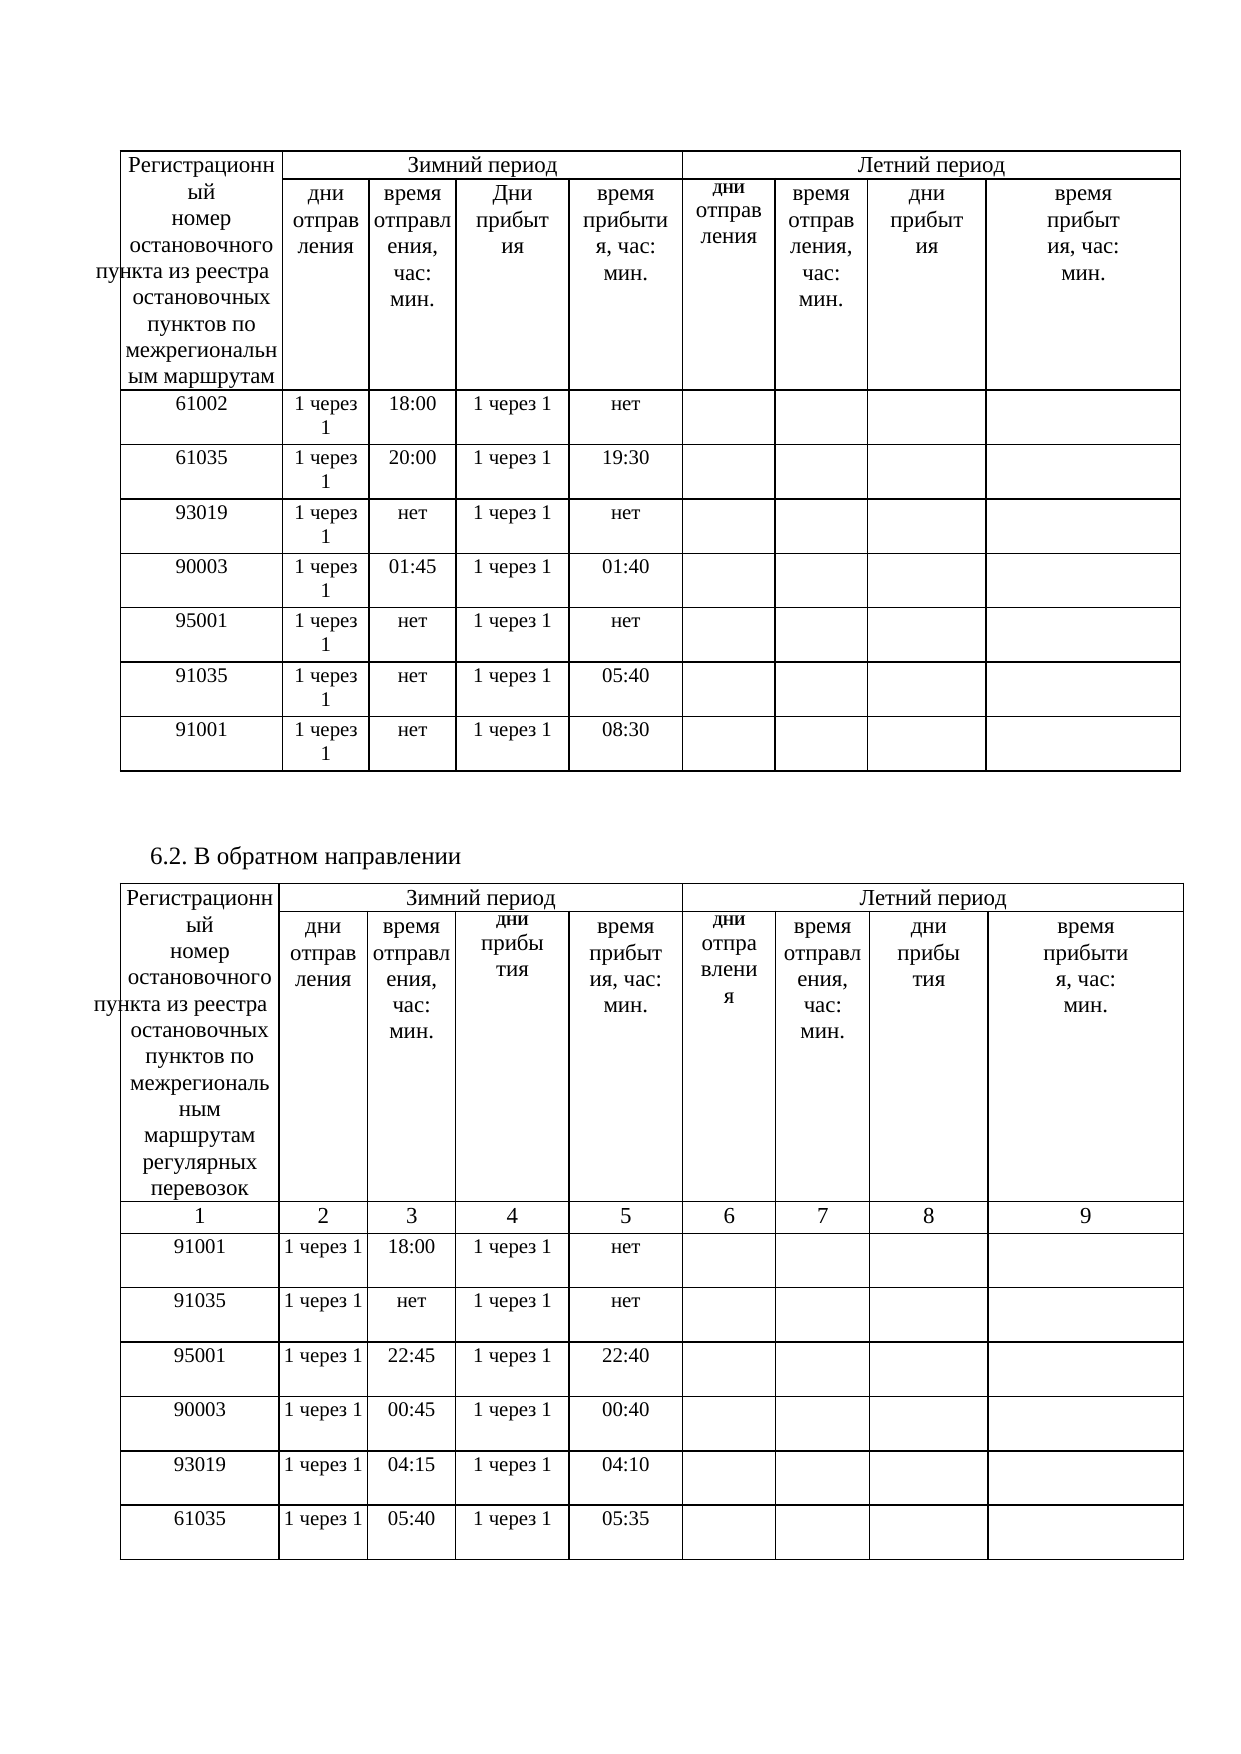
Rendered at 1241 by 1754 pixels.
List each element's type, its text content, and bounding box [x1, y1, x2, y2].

table_cell 2 [280, 1202, 367, 1232]
table_cell 08:30 [570, 717, 682, 770]
table_cell 1 через 1 [283, 663, 368, 716]
table_cell [683, 1288, 775, 1341]
table_cell время отправ ления, час: мин. [776, 180, 867, 389]
table_cell время прибыти я, час: мин. [989, 912, 1183, 1201]
table_cell [989, 1397, 1183, 1450]
table_cell 95001 [121, 608, 282, 661]
table_cell [683, 1397, 775, 1450]
table_cell [683, 445, 774, 498]
table_header Регистрационный номер остановочного пункта из реестра остановочных пунктов по межрегиональным маршрутам регулярных перевозок [121, 884, 278, 1201]
table_cell 1 через 1 [283, 391, 368, 444]
table_cell [987, 608, 1180, 661]
table_cell [776, 1397, 869, 1450]
table_cell [776, 608, 867, 661]
table_cell [776, 445, 867, 498]
table_cell [776, 1452, 869, 1504]
table_cell 00:45 [368, 1397, 455, 1450]
table_cell [870, 1234, 987, 1287]
table_cell [776, 1343, 869, 1396]
table_cell [776, 1288, 869, 1341]
table_cell Дни прибыт ия [457, 180, 568, 389]
table_cell нет [370, 500, 455, 552]
table_cell [683, 717, 774, 770]
table_cell [776, 1506, 869, 1559]
table_cell время отправл ения, час: мин. [368, 912, 455, 1201]
table_cell 1 [121, 1202, 278, 1232]
table_cell [868, 391, 985, 444]
table_cell 91035 [121, 663, 282, 716]
table_cell 20:00 [370, 445, 455, 498]
table_cell нет [370, 717, 455, 770]
table_header Летний период [683, 152, 1180, 178]
table_cell [870, 1343, 987, 1396]
table_cell 1 через 1 [280, 1452, 367, 1504]
table_cell [683, 500, 774, 552]
table_cell [683, 554, 774, 607]
table_cell 1 через 1 [457, 500, 568, 552]
table_cell [989, 1234, 1183, 1287]
table_header Зимний период [283, 152, 682, 178]
table_cell нет [570, 1288, 682, 1341]
table_cell 1 через 1 [283, 717, 368, 770]
table_cell 8 [870, 1202, 987, 1232]
table_cell 1 через 1 [457, 663, 568, 716]
table_cell дни отправ ления [280, 912, 367, 1201]
table_cell 90003 [121, 1397, 278, 1450]
table_cell [987, 663, 1180, 716]
table_cell время прибыт ия, час: мин. [987, 180, 1180, 389]
table_cell [683, 1234, 775, 1287]
table_cell [870, 1288, 987, 1341]
table_cell 1 через 1 [456, 1397, 568, 1450]
table_cell [683, 1506, 775, 1559]
table_cell 6 [683, 1202, 775, 1232]
table_cell 1 через 1 [457, 717, 568, 770]
table_cell [776, 717, 867, 770]
table_cell 3 [368, 1202, 455, 1232]
table_cell 18:00 [370, 391, 455, 444]
table_cell 1 через 1 [280, 1234, 367, 1287]
table_cell время прибыти я, час: мин. [570, 180, 682, 389]
table_cell [987, 717, 1180, 770]
table_cell 05:40 [368, 1506, 455, 1559]
table_cell [776, 663, 867, 716]
table_cell 1 через 1 [280, 1288, 367, 1341]
table_cell 1 через 1 [456, 1506, 568, 1559]
table_cell [989, 1452, 1183, 1504]
table_cell 1 через 1 [456, 1452, 568, 1504]
table_cell [868, 500, 985, 552]
table_cell ДНИ отпра влени я [683, 912, 775, 1201]
table_cell [776, 554, 867, 607]
table_cell [870, 1506, 987, 1559]
table_cell 93019 [121, 1452, 278, 1504]
table_cell 7 [776, 1202, 869, 1232]
table_cell нет [570, 500, 682, 552]
table_cell 1 через 1 [280, 1397, 367, 1450]
table_cell [868, 717, 985, 770]
table_cell [868, 663, 985, 716]
table_cell нет [370, 663, 455, 716]
table_cell 1 через 1 [283, 500, 368, 552]
table_cell 04:15 [368, 1452, 455, 1504]
table_cell 1 через 1 [457, 554, 568, 607]
table_cell 91001 [121, 717, 282, 770]
table_cell [989, 1288, 1183, 1341]
table_header Зимний период [280, 884, 682, 911]
table_cell дни отправ ления [283, 180, 368, 389]
table_cell время прибыт ия, час: мин. [570, 912, 682, 1201]
table_cell [776, 500, 867, 552]
text 6.2. В обратном направлении [150, 841, 1090, 870]
table_cell нет [570, 608, 682, 661]
table_cell нет [570, 1234, 682, 1287]
table_cell 1 через 1 [283, 608, 368, 661]
table_cell 22:40 [570, 1343, 682, 1396]
table_cell [987, 500, 1180, 552]
table_cell нет [370, 608, 455, 661]
table_cell [776, 391, 867, 444]
table_cell 4 [456, 1202, 568, 1232]
table_cell 01:40 [570, 554, 682, 607]
table_cell [683, 1343, 775, 1396]
table_cell [987, 445, 1180, 498]
table_cell 5 [570, 1202, 682, 1232]
table_cell [683, 1452, 775, 1504]
table_cell 1 через 1 [280, 1506, 367, 1559]
table_cell [683, 663, 774, 716]
table_cell 1 через 1 [457, 391, 568, 444]
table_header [121, 152, 282, 389]
table_cell 1 через 1 [457, 608, 568, 661]
table_cell ДНИ прибы тия [456, 912, 568, 1201]
table_cell 61035 [121, 445, 282, 498]
table_cell 1 через 1 [457, 445, 568, 498]
table_cell 1 через 1 [456, 1343, 568, 1396]
table_cell 1 через 1 [280, 1343, 367, 1396]
table_cell [868, 445, 985, 498]
table_cell дни прибы тия [870, 912, 987, 1201]
table_header Летний период [683, 884, 1183, 911]
table_cell 93019 [121, 500, 282, 552]
table_cell [870, 1397, 987, 1450]
table_cell 18:00 [368, 1234, 455, 1287]
table_cell нет [368, 1288, 455, 1341]
table_cell [870, 1452, 987, 1504]
table_cell [989, 1506, 1183, 1559]
table_cell 61002 [121, 391, 282, 444]
table_cell 1 через 1 [456, 1288, 568, 1341]
table_cell [989, 1343, 1183, 1396]
table_cell [987, 554, 1180, 607]
table_cell 00:40 [570, 1397, 682, 1450]
table_cell 91001 [121, 1234, 278, 1287]
table_cell 1 через 1 [283, 445, 368, 498]
table_cell [776, 1234, 869, 1287]
table_cell 91035 [121, 1288, 278, 1341]
table_cell дни прибыт ия [868, 180, 985, 389]
table_cell 61035 [121, 1506, 278, 1559]
table_cell нет [570, 391, 682, 444]
table_cell 95001 [121, 1343, 278, 1396]
table_cell ДНИ отправ ления [683, 180, 774, 389]
table_cell время отправл ения, час: мин. [776, 912, 869, 1201]
table_cell [987, 391, 1180, 444]
table_cell 01:45 [370, 554, 455, 607]
table_cell [683, 608, 774, 661]
table_cell [868, 608, 985, 661]
table_cell 1 через 1 [283, 554, 368, 607]
table_cell 05:35 [570, 1506, 682, 1559]
table_cell 9 [989, 1202, 1183, 1232]
table_cell 22:45 [368, 1343, 455, 1396]
table_cell 19:30 [570, 445, 682, 498]
table_cell 04:10 [570, 1452, 682, 1504]
table_cell 05:40 [570, 663, 682, 716]
table_cell 90003 [121, 554, 282, 607]
table_cell [683, 391, 774, 444]
table_cell 1 через 1 [456, 1234, 568, 1287]
table_cell [868, 554, 985, 607]
table_cell время отправл ения, час: мин. [370, 180, 455, 389]
